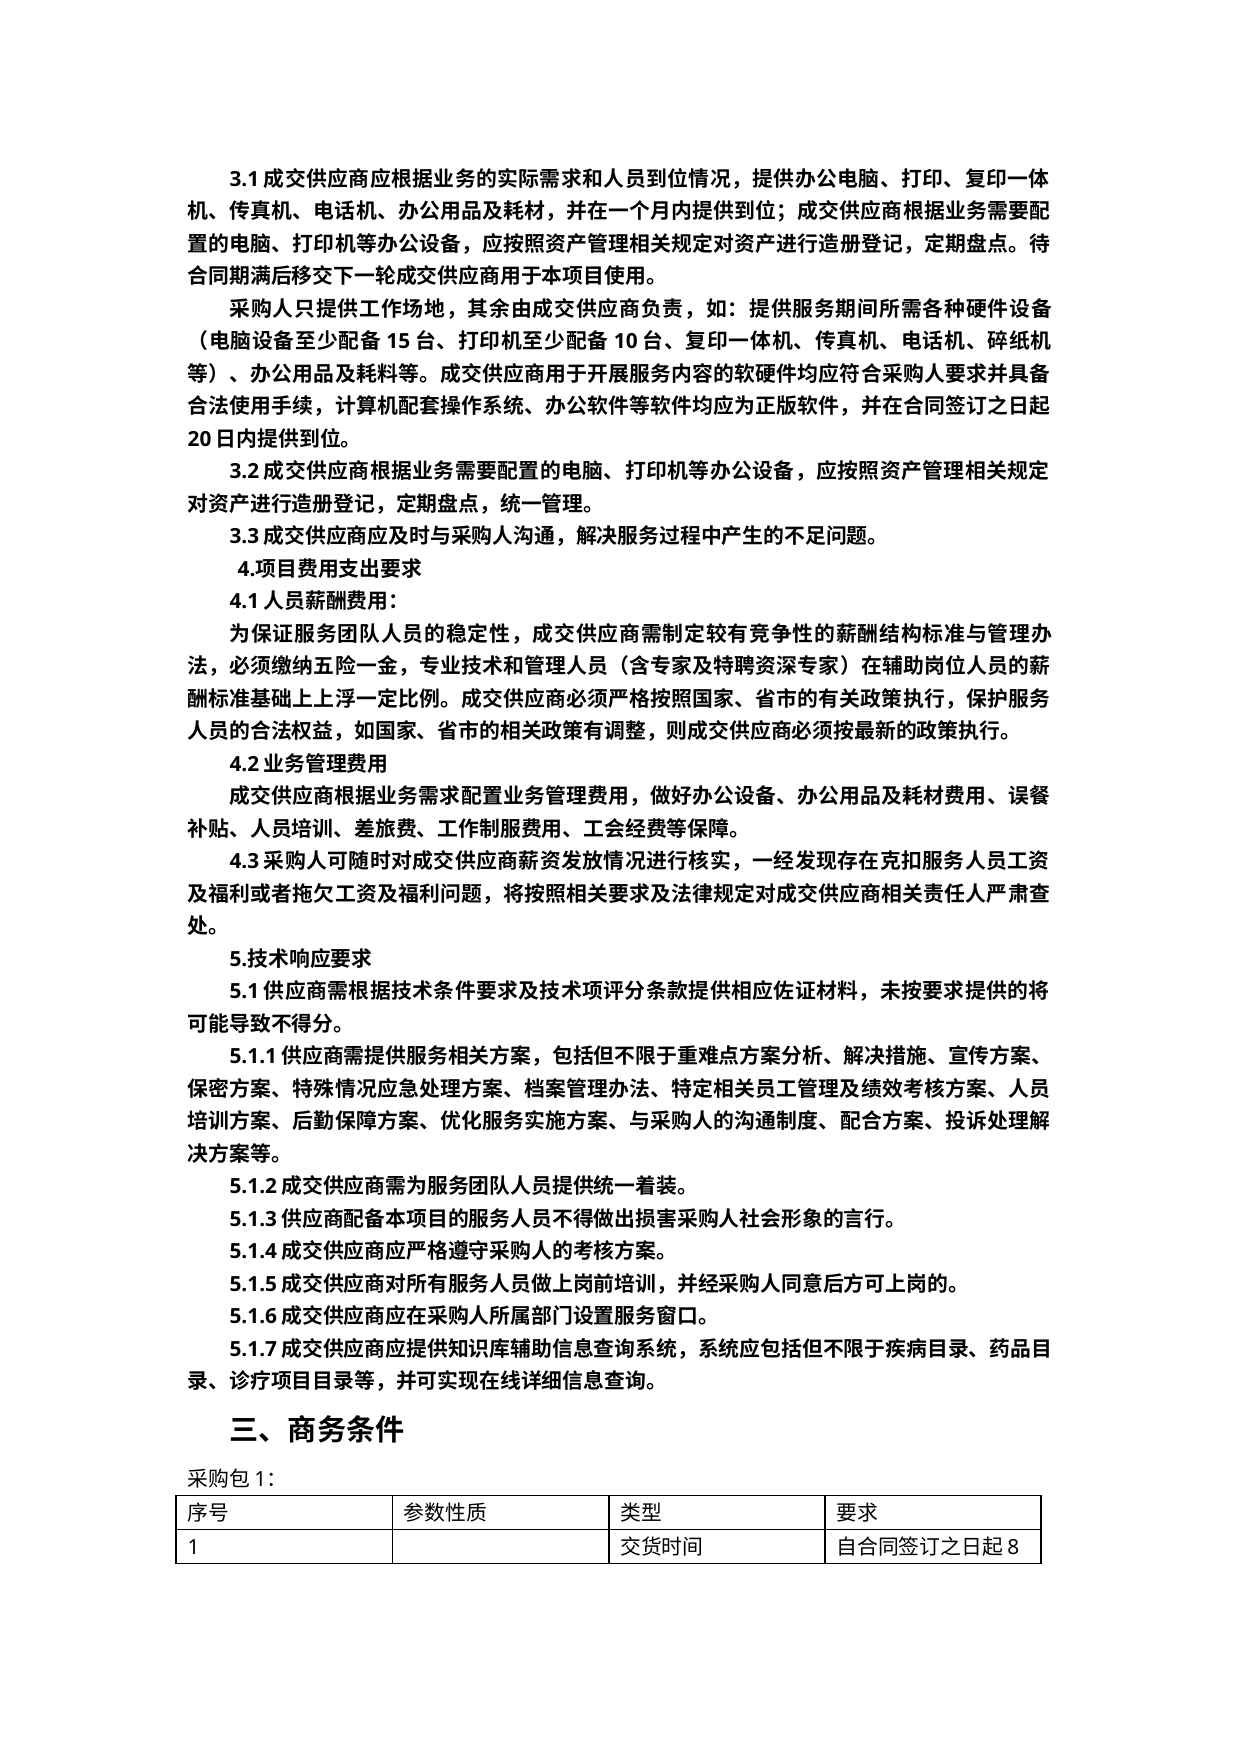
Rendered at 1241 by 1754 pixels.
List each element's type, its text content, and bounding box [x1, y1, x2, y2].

text 5.1.3供应商配备本项目的服务人员不得做出损害采购人社会形象的言行。 [187, 1202, 1053, 1234]
text 5.1供应商需根据技术条件要求及技术项评分条款提供相应佐证材料，未按要求提供的将可能导致不得分。 [187, 974, 1053, 1039]
text 5.1.5成交供应商对所有服务人员做上岗前培训，并经采购人同意后方可上岗的。 [187, 1267, 1053, 1299]
text 为保证服务团队人员的稳定性，成交供应商需制定较有竞争性的薪酬结构标准与管理办法，必须缴纳五险一金，专业技术和管理人员（含专家及特聘资深专家）在辅助岗位人员的薪酬标准基础上上浮一定比例。成交供应商必须严格按照国家、省市的有关政策执行，保护服务人员的合法权益，如国家、省市的相关政策有调整，则成交供应商必须按最新的政策执行。 [187, 617, 1053, 747]
text 4.3采购人可随时对成交供应商薪资发放情况进行核实，一经发现存在克扣服务人员工资及福利或者拖欠工资及福利问题，将按照相关要求及法律规定对成交供应商相关责任人严肃查处。 [187, 844, 1053, 942]
text 采购包1： [187, 1462, 1053, 1494]
text 5.技术响应要求 [187, 942, 1053, 974]
table_header 类型 [610, 1496, 824, 1528]
text 成交供应商根据业务需求配置业务管理费用，做好办公设备、办公用品及耗材费用、误餐补贴、人员培训、差旅费、工作制服费用、工会经费等保障。 [187, 779, 1053, 844]
text 3.2成交供应商根据业务需要配置的电脑、打印机等办公设备，应按照资产管理相关规定对资产进行造册登记，定期盘点，统一管理。 [187, 454, 1053, 519]
text 5.1.4成交供应商应严格遵守采购人的考核方案。 [187, 1234, 1053, 1267]
text 4.2业务管理费用 [187, 747, 1053, 779]
text 3.3成交供应商应及时与采购人沟通，解决服务过程中产生的不足问题。 [187, 519, 1053, 552]
table_header 序号 [177, 1496, 392, 1528]
text 5.1.6成交供应商应在采购人所属部门设置服务窗口。 [187, 1299, 1053, 1332]
table_cell 自合同签订之日起8个月 [826, 1530, 1040, 1563]
table_header 参数性质 [393, 1496, 608, 1528]
text 3.1成交供应商应根据业务的实际需求和人员到位情况，提供办公电脑、打印、复印一体机、传真机、电话机、办公用品及耗材，并在一个月内提供到位；成交供应商根据业务需要配置的电脑、打印机等办公设备，应按照资产管理相关规定对资产进行造册登记，定期盘点。待合同期满后移交下一轮成交供应商用于本项目使用。 [187, 162, 1053, 292]
table_header 要求 [826, 1496, 1040, 1528]
text 4.1人员薪酬费用： [187, 584, 1053, 617]
text 5.1.2成交供应商需为服务团队人员提供统一着装。 [187, 1169, 1053, 1202]
table_cell 1 [177, 1530, 392, 1563]
text 5.1.1供应商需提供服务相关方案，包括但不限于重难点方案分析、解决措施、宣传方案、保密方案、特殊情况应急处理方案、档案管理办法、特定相关员工管理及绩效考核方案、人员培训方案、后勤保障方案、优化服务实施方案、与采购人的沟通制度、配合方案、投诉处理解决方案等。 [187, 1039, 1053, 1169]
text 4.项目费用支出要求 [187, 552, 1053, 584]
table_cell 交货时间 [610, 1530, 824, 1563]
text 采购人只提供工作场地，其余由成交供应商负责，如：提供服务期间所需各种硬件设备（电脑设备至少配备15台、打印机至少配备10台、复印一体机、传真机、电话机、碎纸机等）、办公用品及耗料等。成交供应商用于开展服务内容的软硬件均应符合采购人要求并具备合法使用手续，计算机配套操作系统、办公软件等软件均应为正版软件，并在合同签订之日起20日内提供到位。 [187, 292, 1053, 454]
text 5.1.7成交供应商应提供知识库辅助信息查询系统，系统应包括但不限于疾病目录、药品目录、诊疗项目目录等，并可实现在线详细信息查询。 [187, 1332, 1053, 1397]
table_cell [393, 1530, 608, 1563]
text 三、商务条件 [187, 1397, 1053, 1462]
